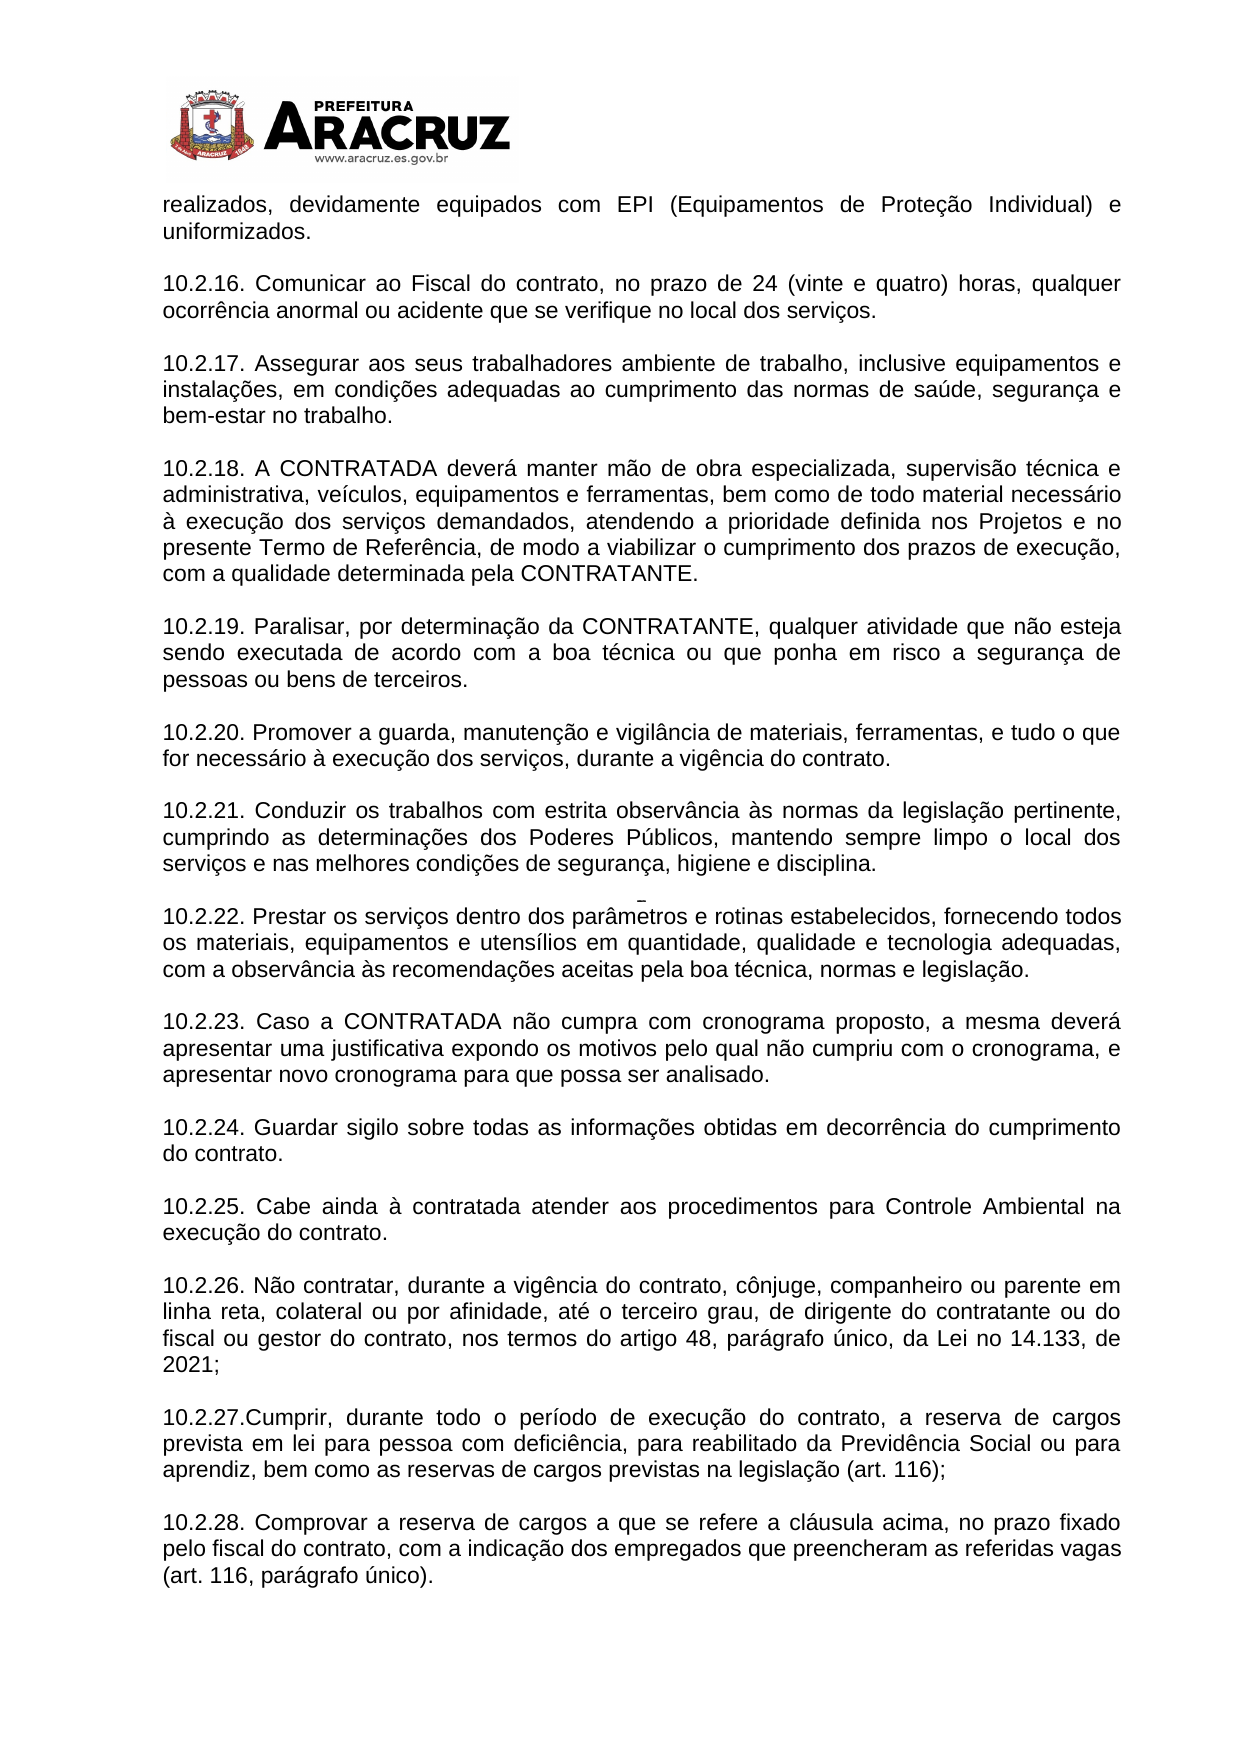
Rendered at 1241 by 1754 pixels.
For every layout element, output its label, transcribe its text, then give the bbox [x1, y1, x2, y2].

list 10.2.24. Guardar sigilo sobre todas as informações obtidas em decorrência do cumprimento do contrato. [162, 1114, 1122, 1166]
list 10.2.16. Comunicar ao Fiscal do contrato, no prazo de 24 (vinte e quatro) horas, qualquer ocorrência anormal ou acidente que se verifique no local dos serviços. [162, 270, 1122, 323]
list 10.2.26. Não contratar, durante a vigência do contrato, cônjuge, companheiro ou parente em linha reta, colateral ou por afinidade, até o terceiro grau, de dirigente do contratante ou do fiscal ou gestor do contrato, nos termos do artigo 48, parágrafo único, da Lei no 14.133, de 2021; [162, 1272, 1122, 1377]
list 10.2.27.Cumprir, durante todo o período de execução do contrato, a reserva de cargos prevista em lei para pessoa com deficiência, para reabilitado da Previdência Social ou para aprendiz, bem como as reservas de cargos previstas na legislação (art. 116); [162, 1404, 1122, 1483]
list 10.2.21. Conduzir os trabalhos com estrita observância às normas da legislação pertinente, cumprindo as determinações dos Poderes Públicos, mantendo sempre limpo o local dos serviços e nas melhores condições de segurança, higiene e disciplina. [162, 797, 1122, 877]
list 10.2.17. Assegurar aos seus trabalhadores ambiente de trabalho, inclusive equipamentos e instalações, em condições adequadas ao cumprimento das normas de saúde, segurança e bem-estar no trabalho. [162, 349, 1122, 428]
list 10.2.22. Prestar os serviços dentro dos parâmetros e rotinas estabelecidos, fornecendo todos os materiais, equipamentos e utensílios em quantidade, qualidade e tecnologia adequadas, com a observância às recomendações aceitas pela boa técnica, normas e legislação. [162, 903, 1122, 982]
list 10.2.28. Comprovar a reserva de cargos a que se refere a cláusula acima, no prazo fixado pelo fiscal do contrato, com a indicação dos empregados que preencheram as referidas vagas (art. 116, parágrafo único). [162, 1509, 1122, 1588]
list 10.2.19. Paralisar, por determinação da CONTRATANTE, qualquer atividade que não esteja sendo executada de acordo com a boa técnica ou que ponha em risco a segurança de pessoas ou bens de terceiros. [162, 613, 1122, 692]
picture [166, 76, 519, 183]
list 10.2.25. Cabe ainda à contratada atender aos procedimentos para Controle Ambiental na execução do contrato. [162, 1193, 1122, 1246]
list 10.2.23. Caso a CONTRATADA não cumpra com cronograma proposto, a mesma deverá apresentar uma justificativa expondo os motivos pelo qual não cumpriu com o cronograma, e apresentar novo cronograma para que possa ser analisado. [162, 1008, 1122, 1087]
list 10.2.20. Promover a guarda, manutenção e vigilância de materiais, ferramentas, e tudo o que for necessário à execução dos serviços, durante a vigência do contrato. [162, 718, 1122, 771]
list 10.2.18. A CONTRATADA deverá manter mão de obra especializada, supervisão técnica e administrativa, veículos, equipamentos e ferramentas, bem como de todo material necessário à execução dos serviços demandados, atendendo a prioridade definida nos Projetos e no presente Termo de Referência, de modo a viabilizar o cumprimento dos prazos de execução, com a qualidade determinada pela CONTRATANTE. [162, 455, 1122, 587]
